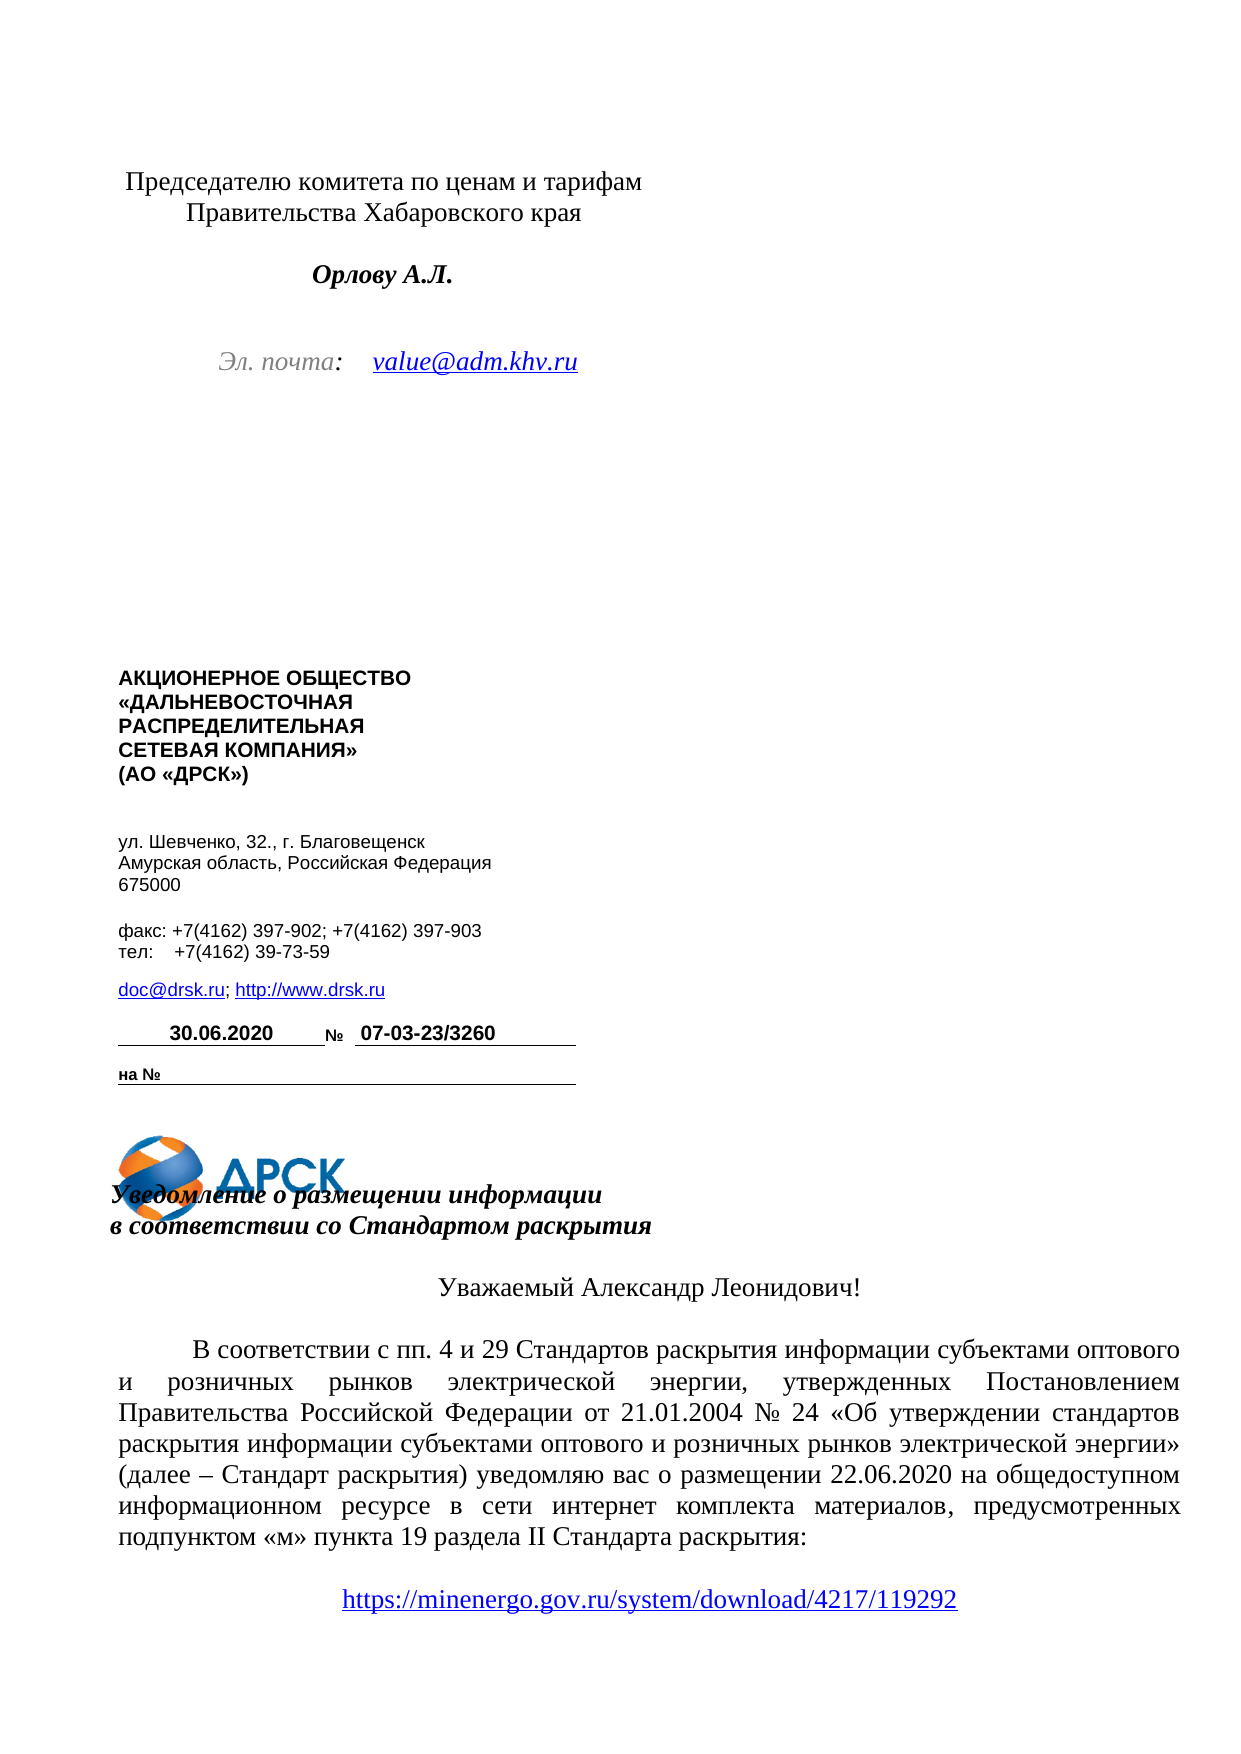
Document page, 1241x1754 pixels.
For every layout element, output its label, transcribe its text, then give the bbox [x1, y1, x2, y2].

picture [115, 1132, 362, 1178]
text https://minenergo.gov.ru/system/download/4217/119292 [118, 1583, 1181, 1614]
text Уважаемый Александр Леонидович! [118, 1271, 1181, 1302]
text В соответствии с пп. 4 и 29 Стандартов раскрытия информации субъектами оптового и розничных рынков электрической энергии, утвержденных Постановлением Правительства Российской Федерации от 21.01.2004 № 24 «Об утверждении стандартов раскрытия информации субъектами оптового и розничных рынков электрической энергии» (далее – Стандарт раскрытия) уведомляю вас о размещении 22.06.2020 на общедоступном информационном ресурсе в сети интернет комплекта материалов, предусмотренных подпунктом «м» пункта 19 раздела II Стандарта раскрытия: [118, 1334, 1181, 1552]
text в соответствии со Стандартом раскрытия [103, 1209, 1181, 1240]
text Уведомление о размещении информации [88, 1178, 1181, 1209]
